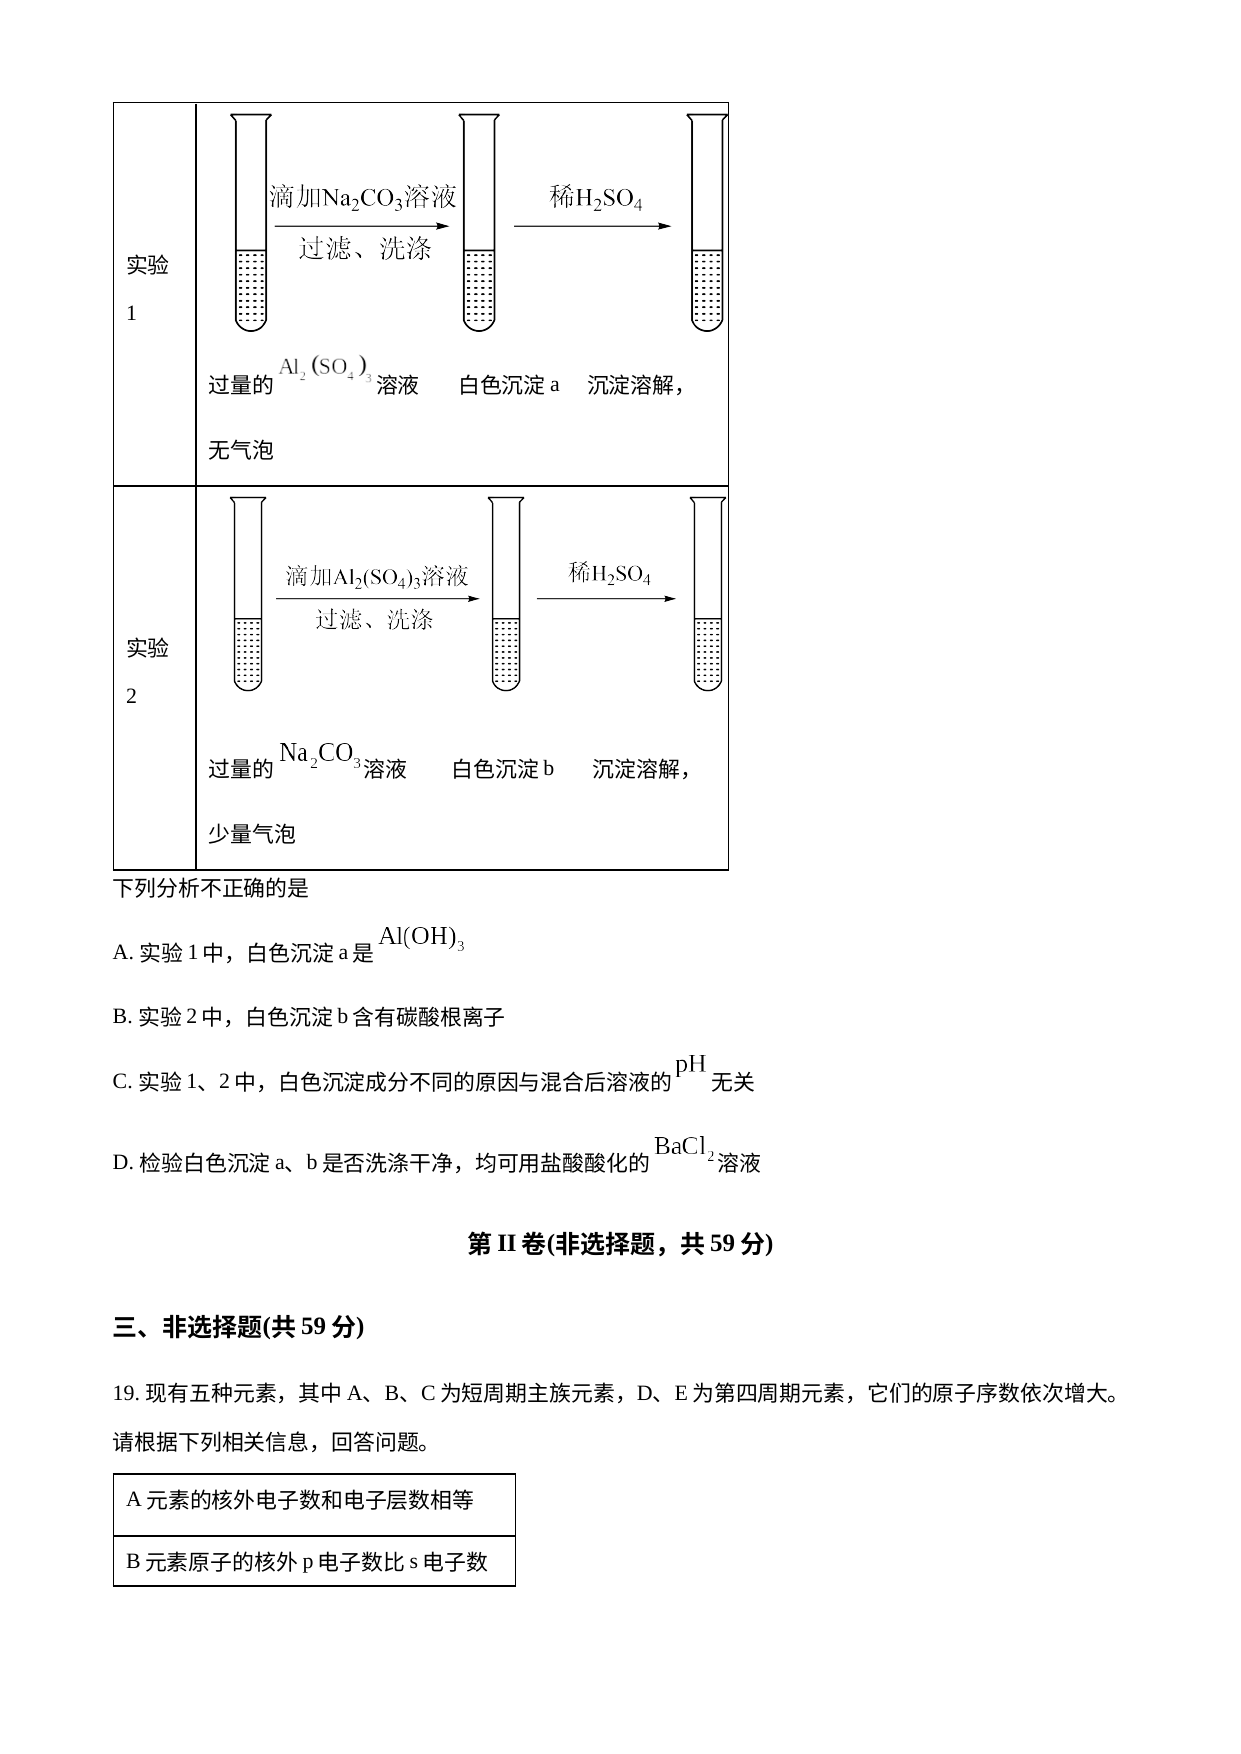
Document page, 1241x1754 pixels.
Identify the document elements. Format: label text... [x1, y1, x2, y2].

text D. 检验白色沉淀a、b是否洗涤干净，均可用盐酸酸化的溶液 [112, 1129, 1128, 1194]
text 第II卷(非选择题，共59分) [112, 1210, 1128, 1275]
table_cell 过量的溶液 白色沉淀b 沉淀溶解，少量气泡 [197, 487, 728, 869]
table_cell 实验2 [114, 487, 195, 869]
text B. 实验2中，白色沉淀b含有碳酸根离子 [112, 1000, 1128, 1032]
table_header 过量的溶液 白色沉淀a 沉淀溶解，无气泡 [197, 103, 728, 485]
text 三、非选择题(共59分) [112, 1293, 1128, 1358]
table_header A元素的核外电子数和电子层数相等 [114, 1475, 515, 1535]
picture [227, 111, 729, 335]
text A. 实验1中，白色沉淀a是 [112, 919, 1128, 984]
text 19. 现有五种元素，其中A、B、C为短周期主族元素，D、E为第四周期元素，它们的原子序数依次增大。请根据下列相关信息，回答问题。 [112, 1376, 1128, 1457]
table_header 实验1 [114, 103, 196, 485]
text 下列分析不正确的是 [112, 871, 1128, 903]
text C. 实验1、2中，白色沉淀成分不同的原因与混合后溶液的无关 [112, 1048, 1128, 1113]
table_cell B元素原子的核外p电子数比s电子数少1 [114, 1537, 515, 1585]
picture [227, 494, 729, 694]
